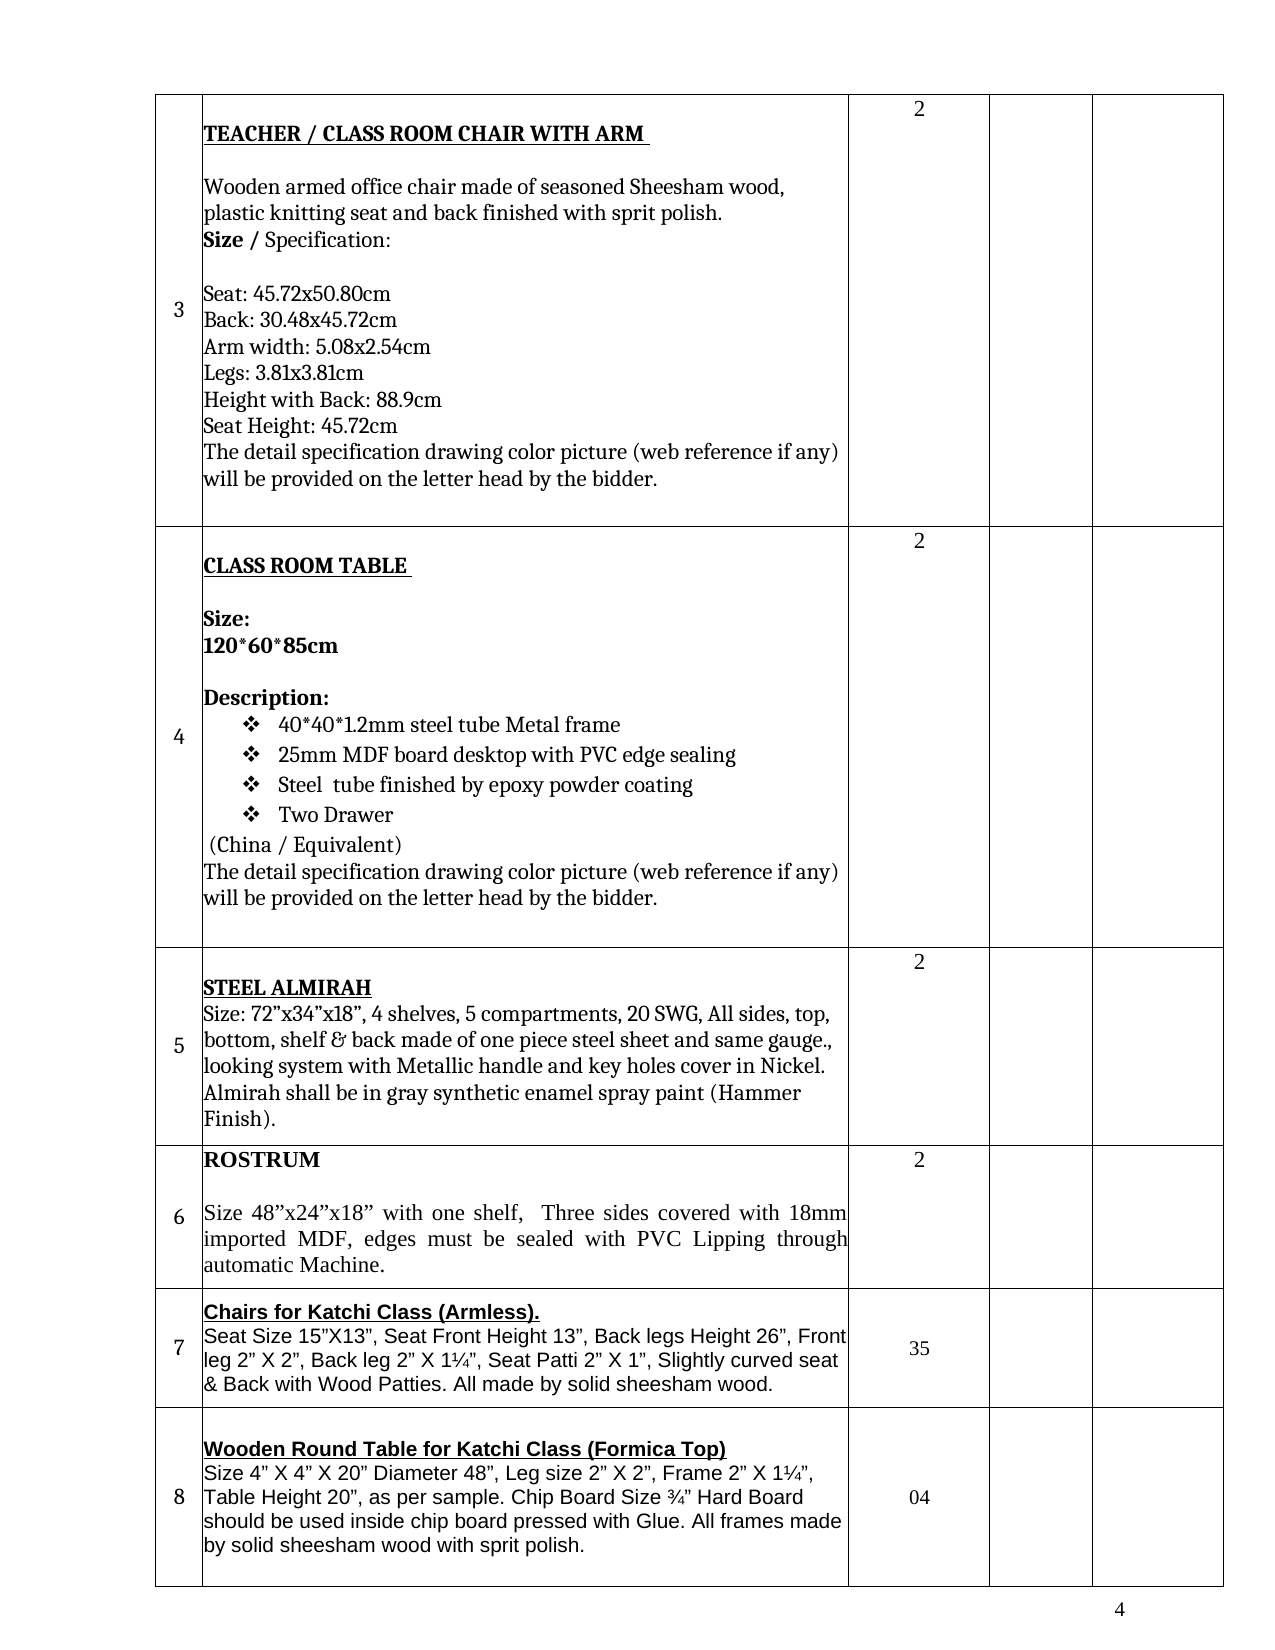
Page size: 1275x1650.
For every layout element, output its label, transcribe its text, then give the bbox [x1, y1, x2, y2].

table_cell [1093, 95, 1223, 526]
table_cell 5 [156, 948, 202, 1145]
table_cell [990, 95, 1092, 526]
table_cell 2 [849, 95, 989, 526]
table_cell TEACHER / CLASS ROOM CHAIR WITH ARM Wooden armed office chair made of seasoned Sheesham wood, plastic knitting seat and back finished with sprit polish. Size / Specification: Seat: 45.72x50.80cm Back: 30.48x45.72cm Arm width: 5.08x2.54cm Legs: 3.81x3.81cm Height with Back: 88.9cm Seat Height: 45.72cm The detail specification drawing color picture (web reference if any) will be provided on the letter head by the bidder. [203, 95, 848, 526]
table_cell Wooden Round Table for Katchi Class (Formica Top) Size 4” X 4” X 20” Diameter 48”, Leg size 2” X 2”, Frame 2” X 1¼”, Table Height 20”, as per sample. Chip Board Size ¾” Hard Board should be used inside chip board pressed with Glue. All frames made by solid sheesham wood with sprit polish. [203, 1408, 848, 1586]
table_cell STEEL ALMIRAH Size: 72”x34”x18”, 4 shelves, 5 compartments, 20 SWG, All sides, top, bottom, shelf & back made of one piece steel sheet and same gauge., looking system with Metallic handle and key holes cover in Nickel. Almirah shall be in gray synthetic enamel spray paint (Hammer Finish). [203, 948, 848, 1145]
table_cell [1093, 527, 1223, 947]
table_cell Chairs for Katchi Class (Armless). Seat Size 15”X13”, Seat Front Height 13”, Back legs Height 26”, Front leg 2” X 2”, Back leg 2” X 1¼”, Seat Patti 2” X 1”, Slightly curved seat & Back with Wood Patties. All made by solid sheesham wood. [203, 1289, 848, 1407]
table_cell [990, 1289, 1092, 1407]
table_cell 2 [849, 948, 989, 1145]
table_cell [1093, 1289, 1223, 1407]
table_cell 7 [156, 1289, 202, 1407]
table_cell 2 [849, 1146, 989, 1288]
table_cell [990, 948, 1092, 1145]
table_cell 35 [849, 1289, 989, 1407]
table_cell [1093, 1408, 1223, 1586]
table_cell 4 [156, 527, 202, 947]
table_cell ROSTRUM Size 48”x24”x18” with one shelf, Three sides covered with 18mm imported MDF, edges must be sealed with PVC Lipping through automatic Machine. [203, 1146, 848, 1288]
table_cell CLASS ROOM TABLE Size: 120*60*85cm Description: 40*40*1.2mm steel tube Metal frame 25mm MDF board desktop with PVC edge sealing Steel tube finished by epoxy powder coating Two Drawer (China / Equivalent) The detail specification drawing color picture (web reference if any) will be provided on the letter head by the bidder. [203, 527, 848, 947]
table_cell 8 [156, 1408, 202, 1586]
table_cell [1093, 948, 1223, 1145]
table_cell 04 [849, 1408, 989, 1586]
table_cell [990, 527, 1092, 947]
table_cell [990, 1146, 1092, 1288]
table_cell [990, 1408, 1092, 1586]
table_cell 2 [849, 527, 989, 947]
table_cell [1093, 1146, 1223, 1288]
table_cell 3 [156, 95, 202, 526]
table_cell 6 [156, 1146, 202, 1288]
